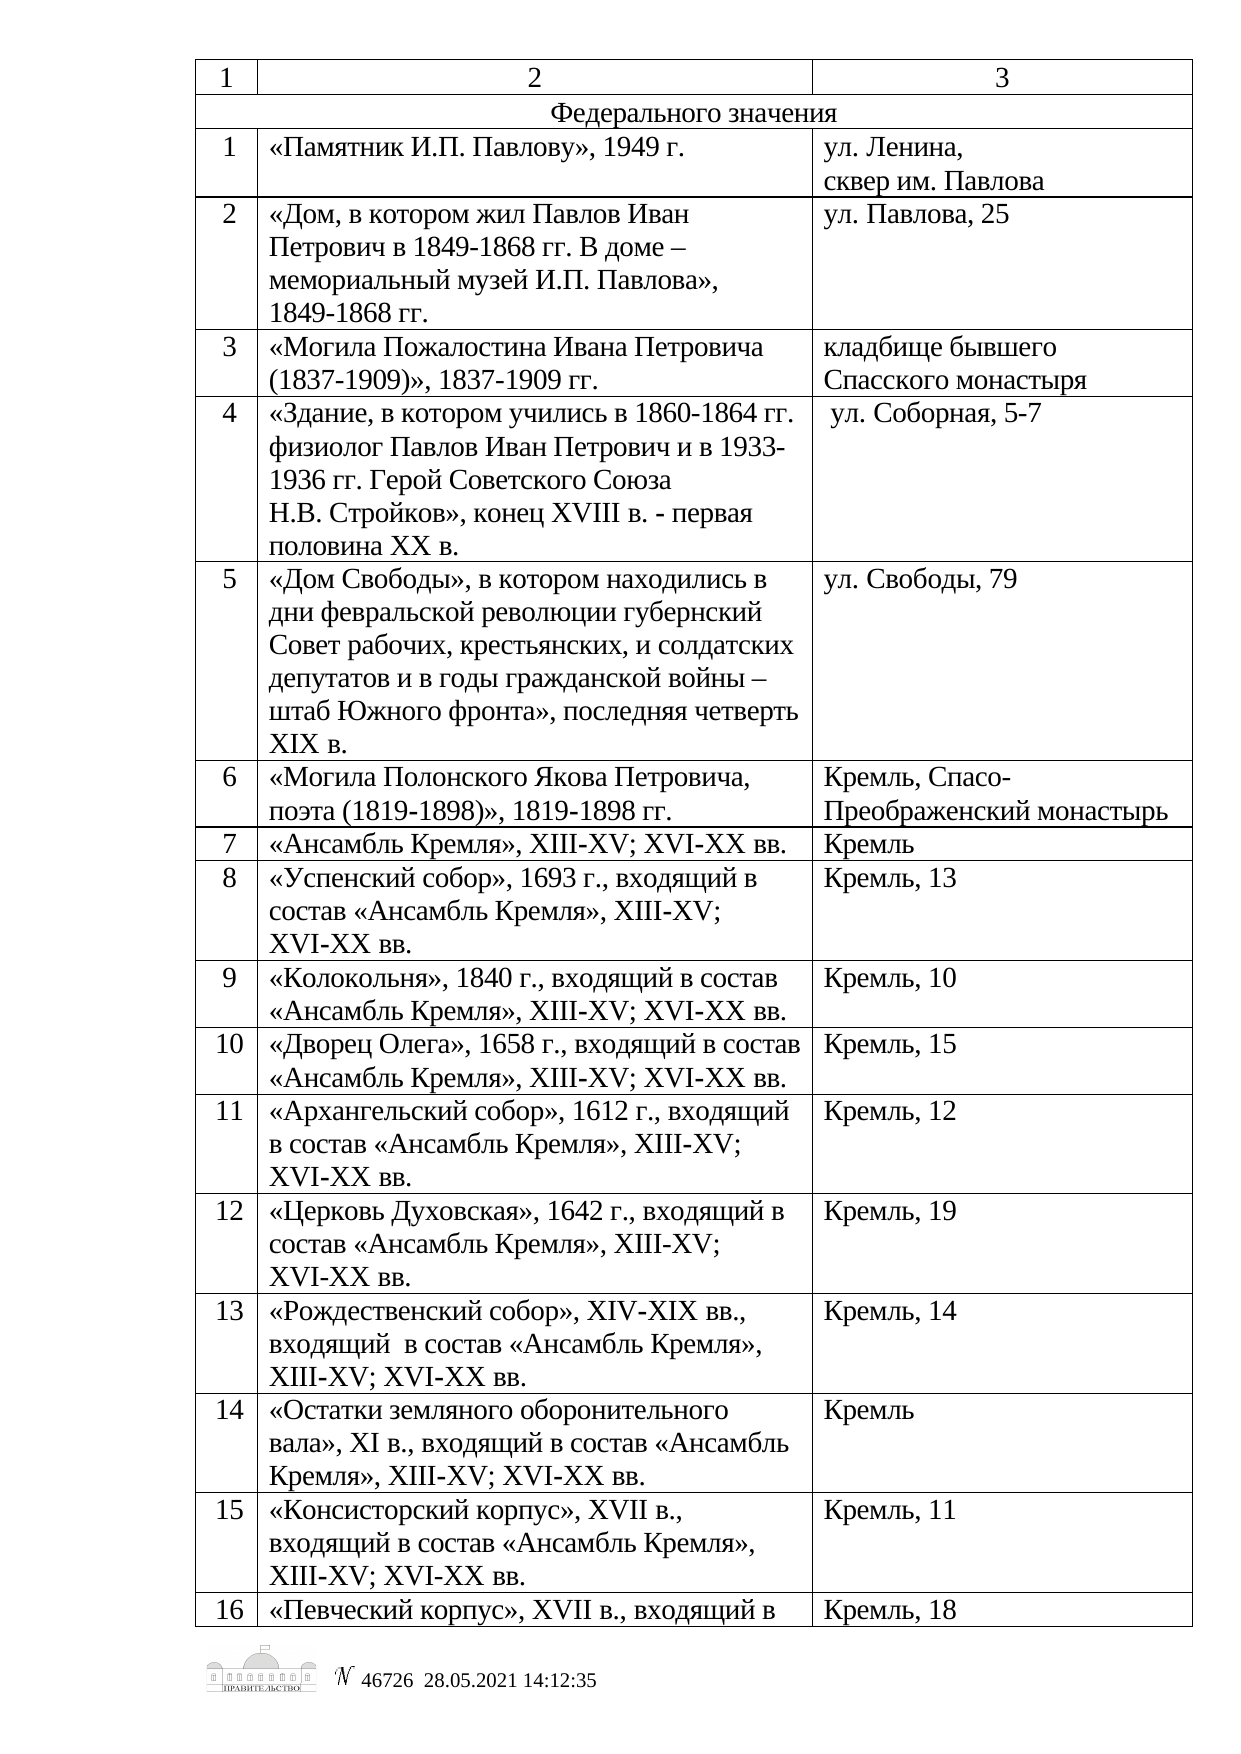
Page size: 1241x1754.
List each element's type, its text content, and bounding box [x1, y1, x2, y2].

picture [330, 1663, 359, 1687]
table_cell Кремль, 12 [813, 1095, 1192, 1193]
table_cell 7 [196, 828, 257, 860]
table_cell Кремль, 14 [813, 1294, 1192, 1392]
table_cell 16 [196, 1593, 257, 1626]
table_cell «Консисторский корпус», XVII в., входящий в состав «Ансамбль Кремля», XIII-XV; XVI-XX вв. [258, 1493, 812, 1592]
table_cell «Памятник И.П. Павлову», 1949 г. [258, 129, 812, 196]
table_cell 6 [196, 761, 257, 826]
table_cell «Колокольня», 1840 г., входящий в состав «Ансамбль Кремля», XIII-XV; XVI-XX вв. [258, 961, 812, 1027]
table_cell Кремль [813, 828, 1192, 860]
table_cell «Рождественский собор», XIV-XIX вв., входящий в состав «Ансамбль Кремля», XIII-XV; XVI-XX вв. [258, 1294, 812, 1392]
table_cell «Дом, в котором жил Павлов Иван Петрович в 1849-1868 гг. В доме – мемориальный музей И.П. Павлова», 1849-1868 гг. [258, 198, 812, 329]
table_cell Кремль, 18 [813, 1593, 1192, 1626]
table_cell «Могила Полонского Якова Петровича, поэта (1819-1898)», 1819-1898 гг. [258, 761, 812, 826]
table_cell «Могила Пожалостина Ивана Петровича (1837-1909)», 1837-1909 гг. [258, 330, 812, 396]
table_cell Кремль [813, 1394, 1192, 1492]
table_cell 12 [196, 1194, 257, 1293]
table_cell 3 [196, 330, 257, 396]
table_cell ул. Свободы, 79 [813, 562, 1192, 759]
table_cell «Дом Свободы», в котором находились в дни февральской революции губернский Совет рабочих, крестьянских, и солдатских депутатов и в годы гражданской войны – штаб Южного фронта», последняя четверть XIX в. [258, 562, 812, 759]
table_cell 10 [196, 1028, 257, 1093]
table_cell кладбище бывшего Спасского монастыря [813, 330, 1192, 396]
table_cell ул. Павлова, 25 [813, 198, 1192, 329]
table_cell Федерального значения [196, 95, 1192, 128]
table_cell Кремль, 11 [813, 1493, 1192, 1592]
table_cell ул. Соборная, 5-7 [813, 397, 1192, 561]
table_cell «Дворец Олега», 1658 г., входящий в состав «Ансамбль Кремля», XIII-XV; XVI-XX вв. [258, 1028, 812, 1093]
table_cell 4 [196, 397, 257, 561]
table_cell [258, 1593, 812, 1626]
table_cell «Архангельский собор», 1612 г., входящий в состав «Ансамбль Кремля», XIII-XV; XVI-XX вв. [258, 1095, 812, 1193]
table_cell 11 [196, 1095, 257, 1193]
table_cell «Успенский собор», 1693 г., входящий в состав «Ансамбль Кремля», XIII-XV; XVI-XX вв. [258, 861, 812, 960]
table_cell «Церковь Духовская», 1642 г., входящий в состав «Ансамбль Кремля», XIII-XV; XVI-XX вв. [258, 1194, 812, 1293]
table_cell «Ансамбль Кремля», XIII-XV; XVI-XX вв. [258, 828, 812, 860]
table_cell Кремль, Спасо-Преображенский монастырь [813, 761, 1192, 826]
picture [206, 1645, 317, 1692]
table_cell 8 [196, 861, 257, 960]
table_cell 15 [196, 1493, 257, 1592]
table_cell 14 [196, 1394, 257, 1492]
table_cell Кремль, 19 [813, 1194, 1192, 1293]
table_cell ул. Ленина, сквер им. Павлова [813, 129, 1192, 196]
table_cell Кремль, 15 [813, 1028, 1192, 1093]
table_cell 9 [196, 961, 257, 1027]
table_cell Кремль, 10 [813, 961, 1192, 1027]
table_cell 1 [196, 129, 257, 196]
table_cell 5 [196, 562, 257, 759]
table_cell «Остатки земляного оборонительного вала», XI в., входящий в состав «Ансамбль Кремля», XIII-XV; XVI-XX вв. [258, 1394, 812, 1492]
table_cell Кремль, 13 [813, 861, 1192, 960]
table_header 2 [258, 60, 812, 94]
table_header 1 [196, 60, 257, 94]
table_cell «Здание, в котором учились в 1860-1864 гг. физиолог Павлов Иван Петрович и в 1933-1936 гг. Герой Советского Союза Н.В. Стройков», конец XVIII в. - первая половина XX в. [258, 397, 812, 561]
table_header 3 [813, 60, 1192, 94]
table_cell 13 [196, 1294, 257, 1392]
table_cell 2 [196, 198, 257, 329]
